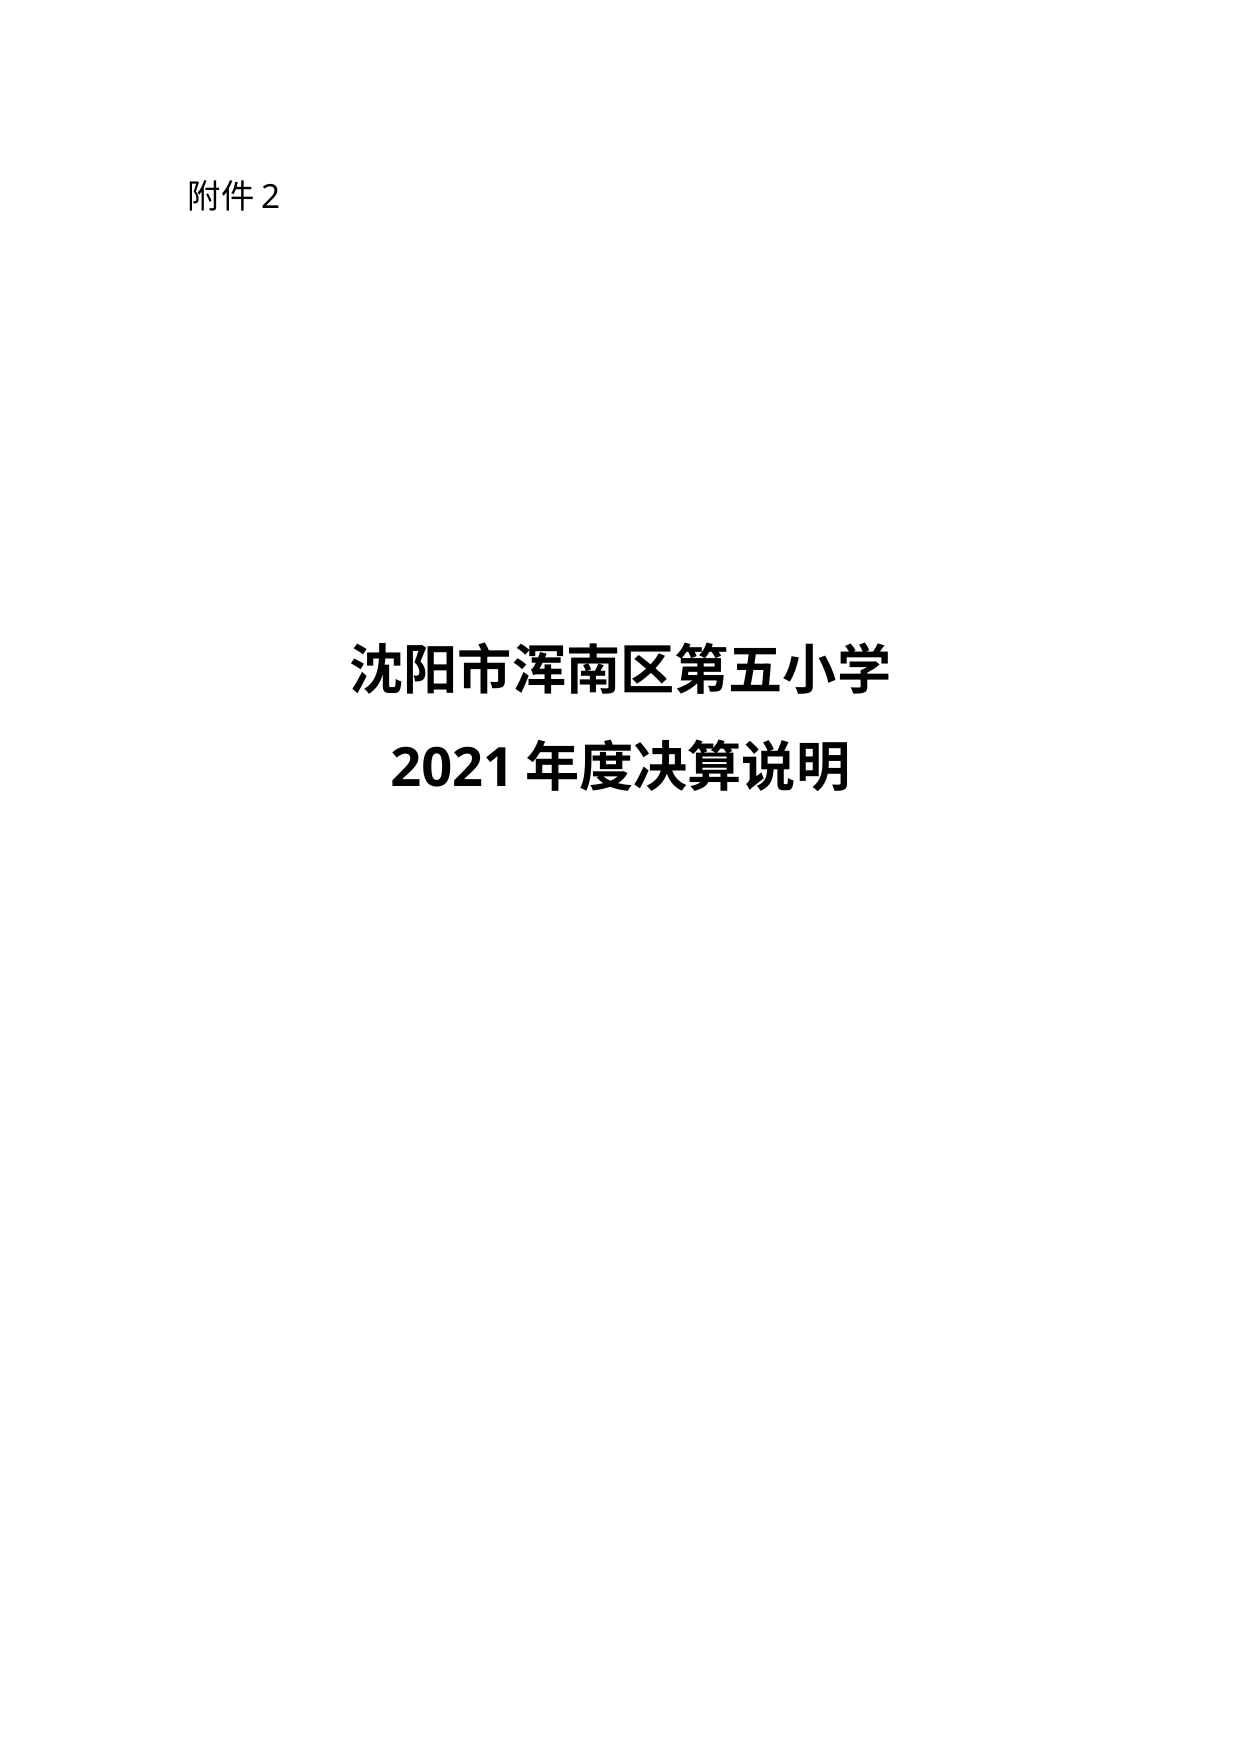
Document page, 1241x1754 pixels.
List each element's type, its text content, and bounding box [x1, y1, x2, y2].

text 沈阳市浑南区第五小学 [187, 617, 1053, 714]
text 附件2 [187, 162, 1053, 227]
text 2021年度决算说明 [187, 714, 1053, 812]
